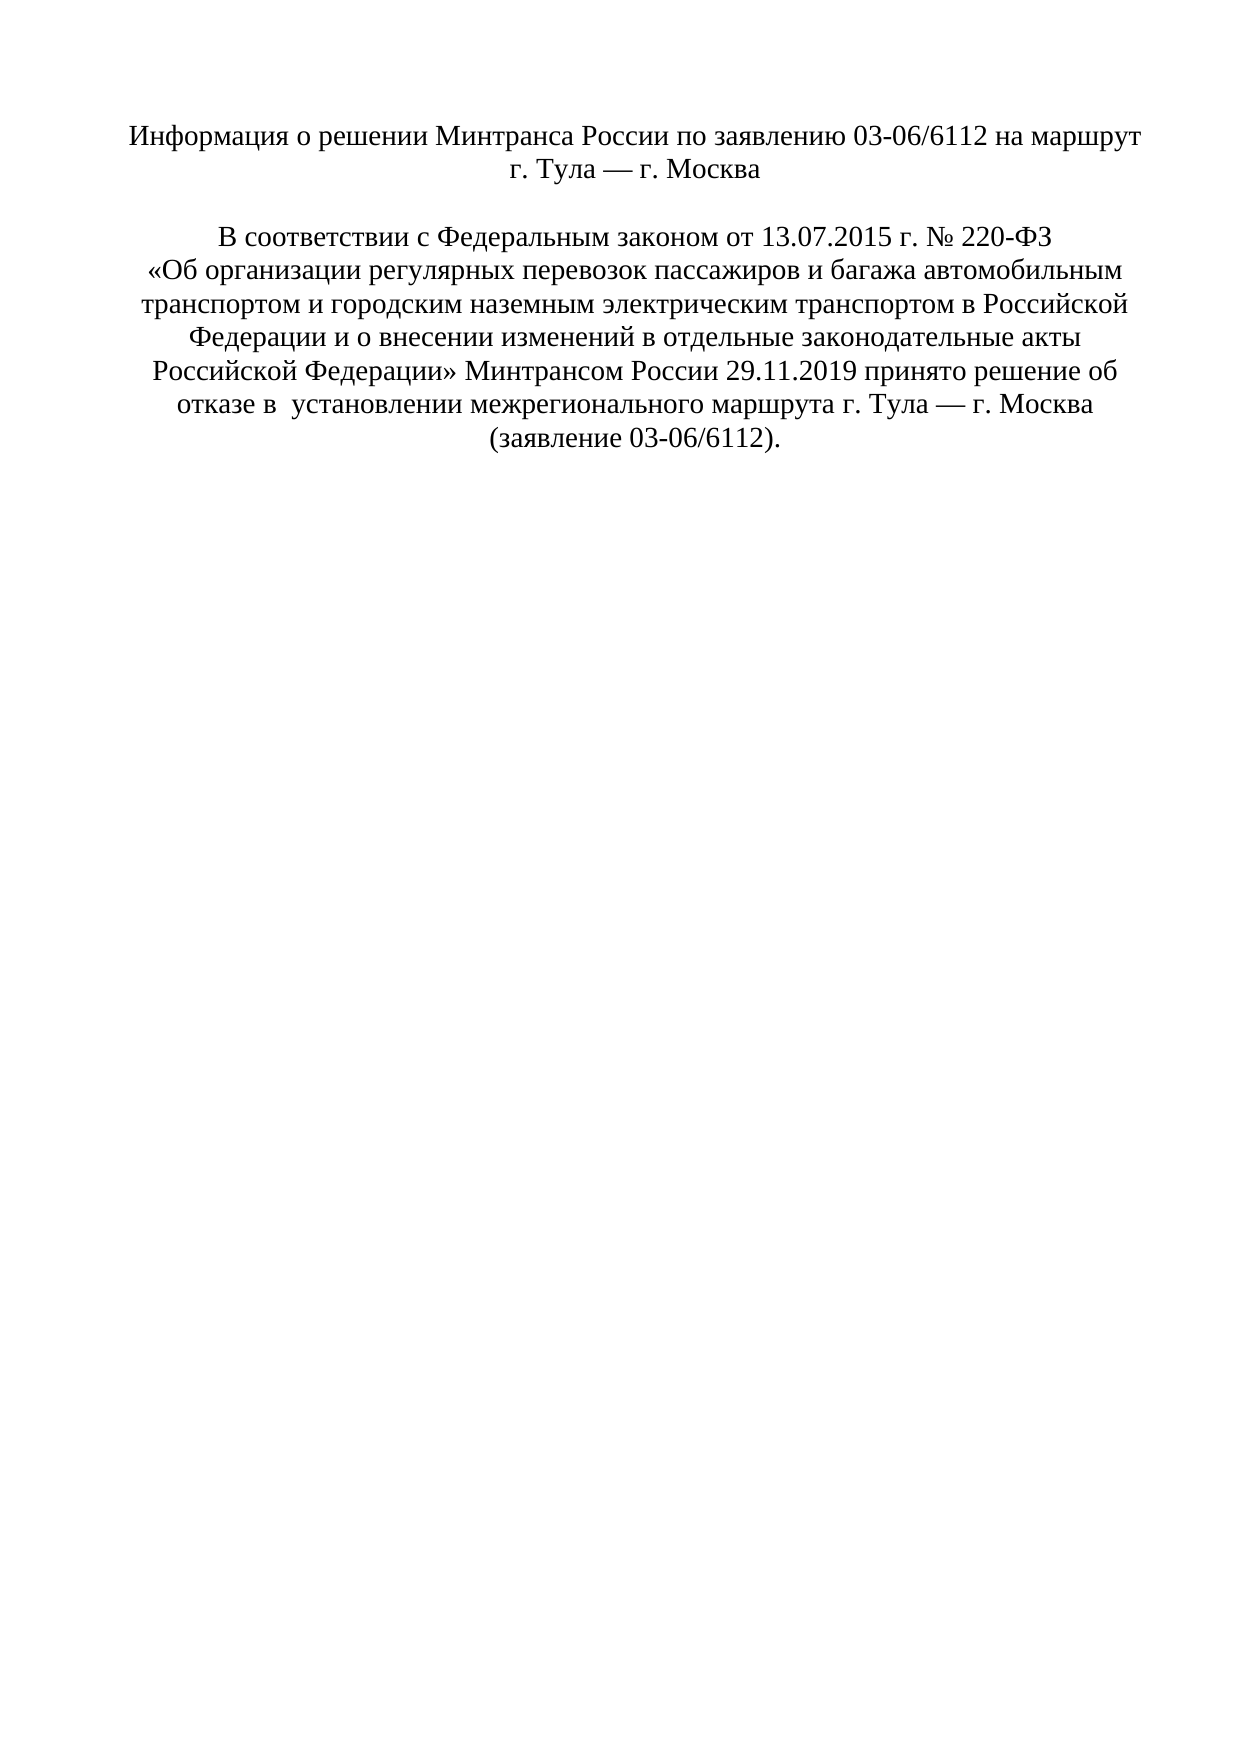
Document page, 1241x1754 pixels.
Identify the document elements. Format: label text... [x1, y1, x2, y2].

text В соответствии с Федеральным законом от 13.07.2015 г. № 220-ФЗ «Об организации регулярных перевозок пассажиров и багажа автомобильным транспортом и городским наземным электрическим транспортом в Российской Федерации и о внесении изменений в отдельные законодательные акты Российской Федерации» Минтрансом России 29.11.2019 принято решение об отказе в установлении межрегионального маршрута г. Тула — г. Москва (заявление 03-06/6112). [118, 219, 1152, 453]
text Информация о решении Минтранса России по заявлению 03-06/6112 на маршрут г. Тула — г. Москва [118, 118, 1152, 185]
